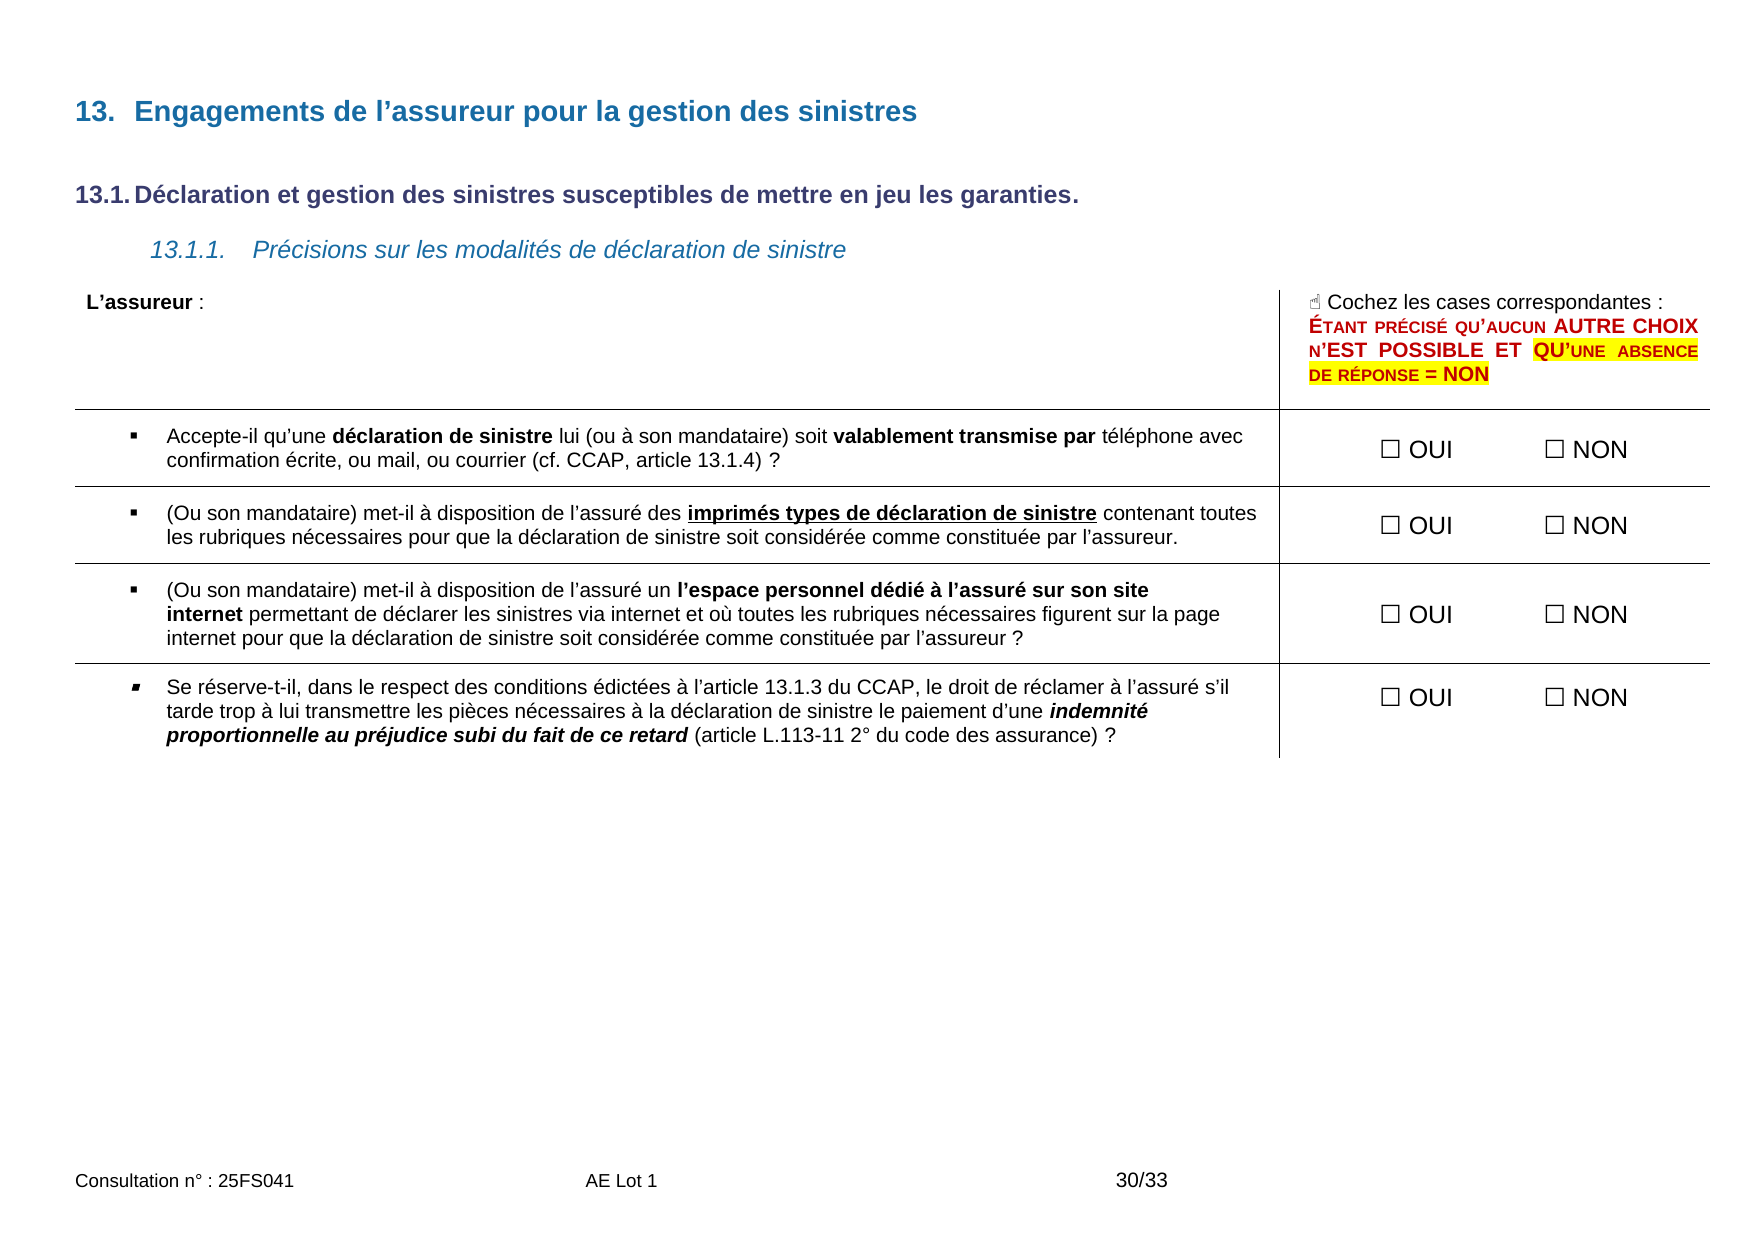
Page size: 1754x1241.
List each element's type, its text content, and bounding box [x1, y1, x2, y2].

subtitle Précisions sur les modalités de déclaration de sinistre [150, 235, 1710, 264]
table_header Cochez les cases correspondantes : Étant précisé qu’aucun AUTRE CHOIX n’EST POSSIBLE ET QU’une absence de réponse = NON [1280, 290, 1710, 409]
table_cell (Ou son mandataire) met-il à disposition de l’assuré des imprimés types de déclaration de sinistre contenant toutes les rubriques nécessaires pour que la déclaration de sinistre soit considérée comme constituée par l’assureur. [75, 487, 1279, 563]
table_cell OUI NON [1280, 487, 1710, 563]
table_cell Accepte-il qu’une déclaration de sinistre lui (ou à son mandataire) soit valablement transmise par téléphone avec confirmation écrite, ou mail, ou courrier (cf. CCAP, article 13.1.4) ? [75, 410, 1279, 486]
table_cell OUI NON [1280, 410, 1710, 486]
table_cell Se réserve-t-il, dans le respect des conditions édictées à l’article 13.1.3 du CCAP, le droit de réclamer à l’assuré s’il tarde trop à lui transmettre les pièces nécessaires à la déclaration de sinistre le paiement d’une indemnité proportionnelle au préjudice subi du fait de ce retard (article L.113-11 2° du code des assurance) ? [75, 664, 1279, 758]
table_cell OUI NON [1280, 664, 1710, 758]
table_header L’assureur : [75, 290, 1279, 409]
table_cell (Ou son mandataire) met-il à disposition de l’assuré un l’espace personnel dédié à l’assuré sur son site internet permettant de déclarer les sinistres via internet et où toutes les rubriques nécessaires figurent sur la page internet pour que la déclaration de sinistre soit considérée comme constituée par l’assureur ? [75, 564, 1279, 663]
subtitle Engagements de l’assureur pour la gestion des sinistres [75, 94, 1710, 127]
table_cell OUI NON [1280, 564, 1710, 663]
subtitle Déclaration et gestion des sinistres susceptibles de mettre en jeu les garanties. [75, 180, 1710, 209]
